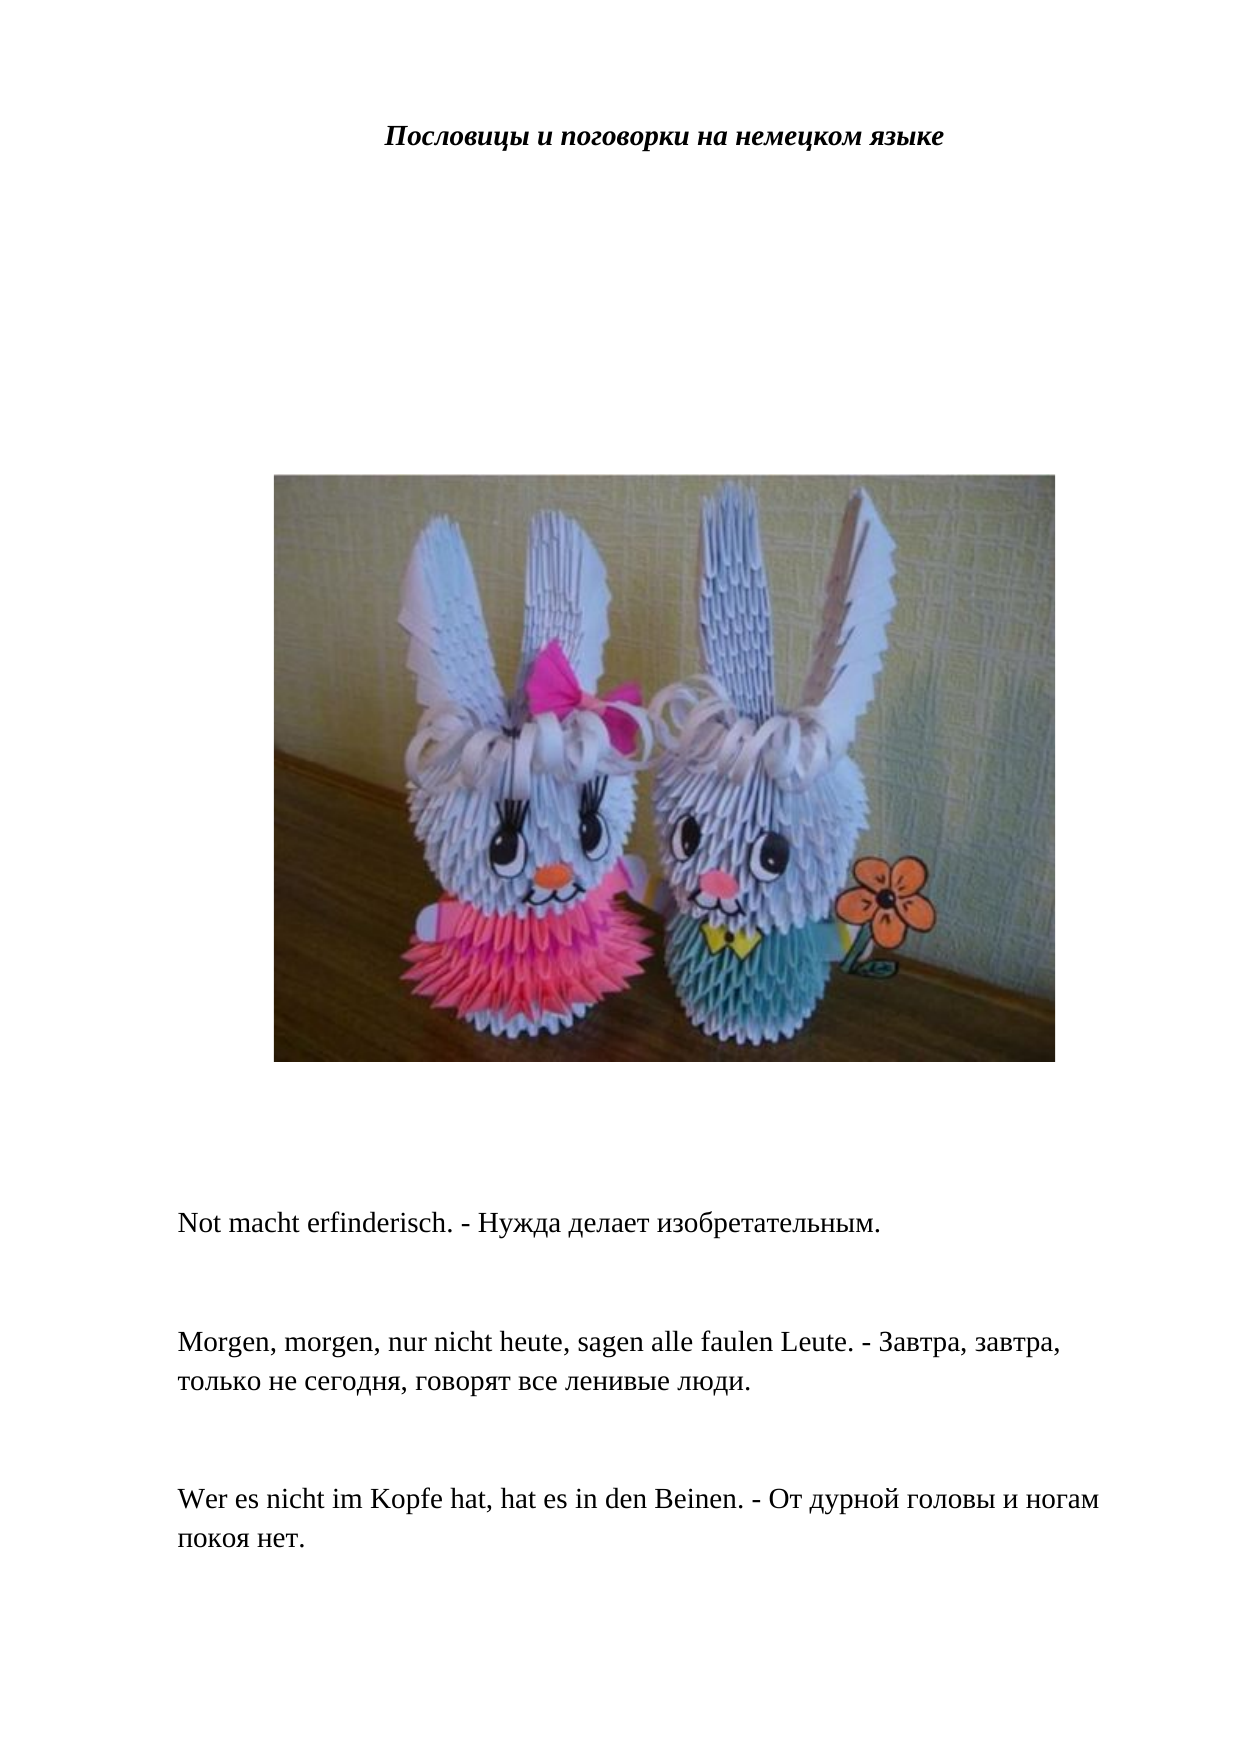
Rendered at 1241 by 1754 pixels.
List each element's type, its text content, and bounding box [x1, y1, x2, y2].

text Not macht erfinderisch. - Нужда делает изобретательным. [177, 1206, 1152, 1239]
text Morgen, morgen, nur nicht heute, sagen alle faulen Leute. - Завтра, завтра, только не сегодня, говорят все ленивые люди. [177, 1324, 1152, 1396]
picture [273, 474, 1055, 1062]
text Пословицы и поговорки на немецком языке [177, 118, 1152, 152]
text Wer es nicht im Kopfe hat, hat es in den Beinen. - От дурной головы и ногам покоя нет. [177, 1482, 1152, 1554]
